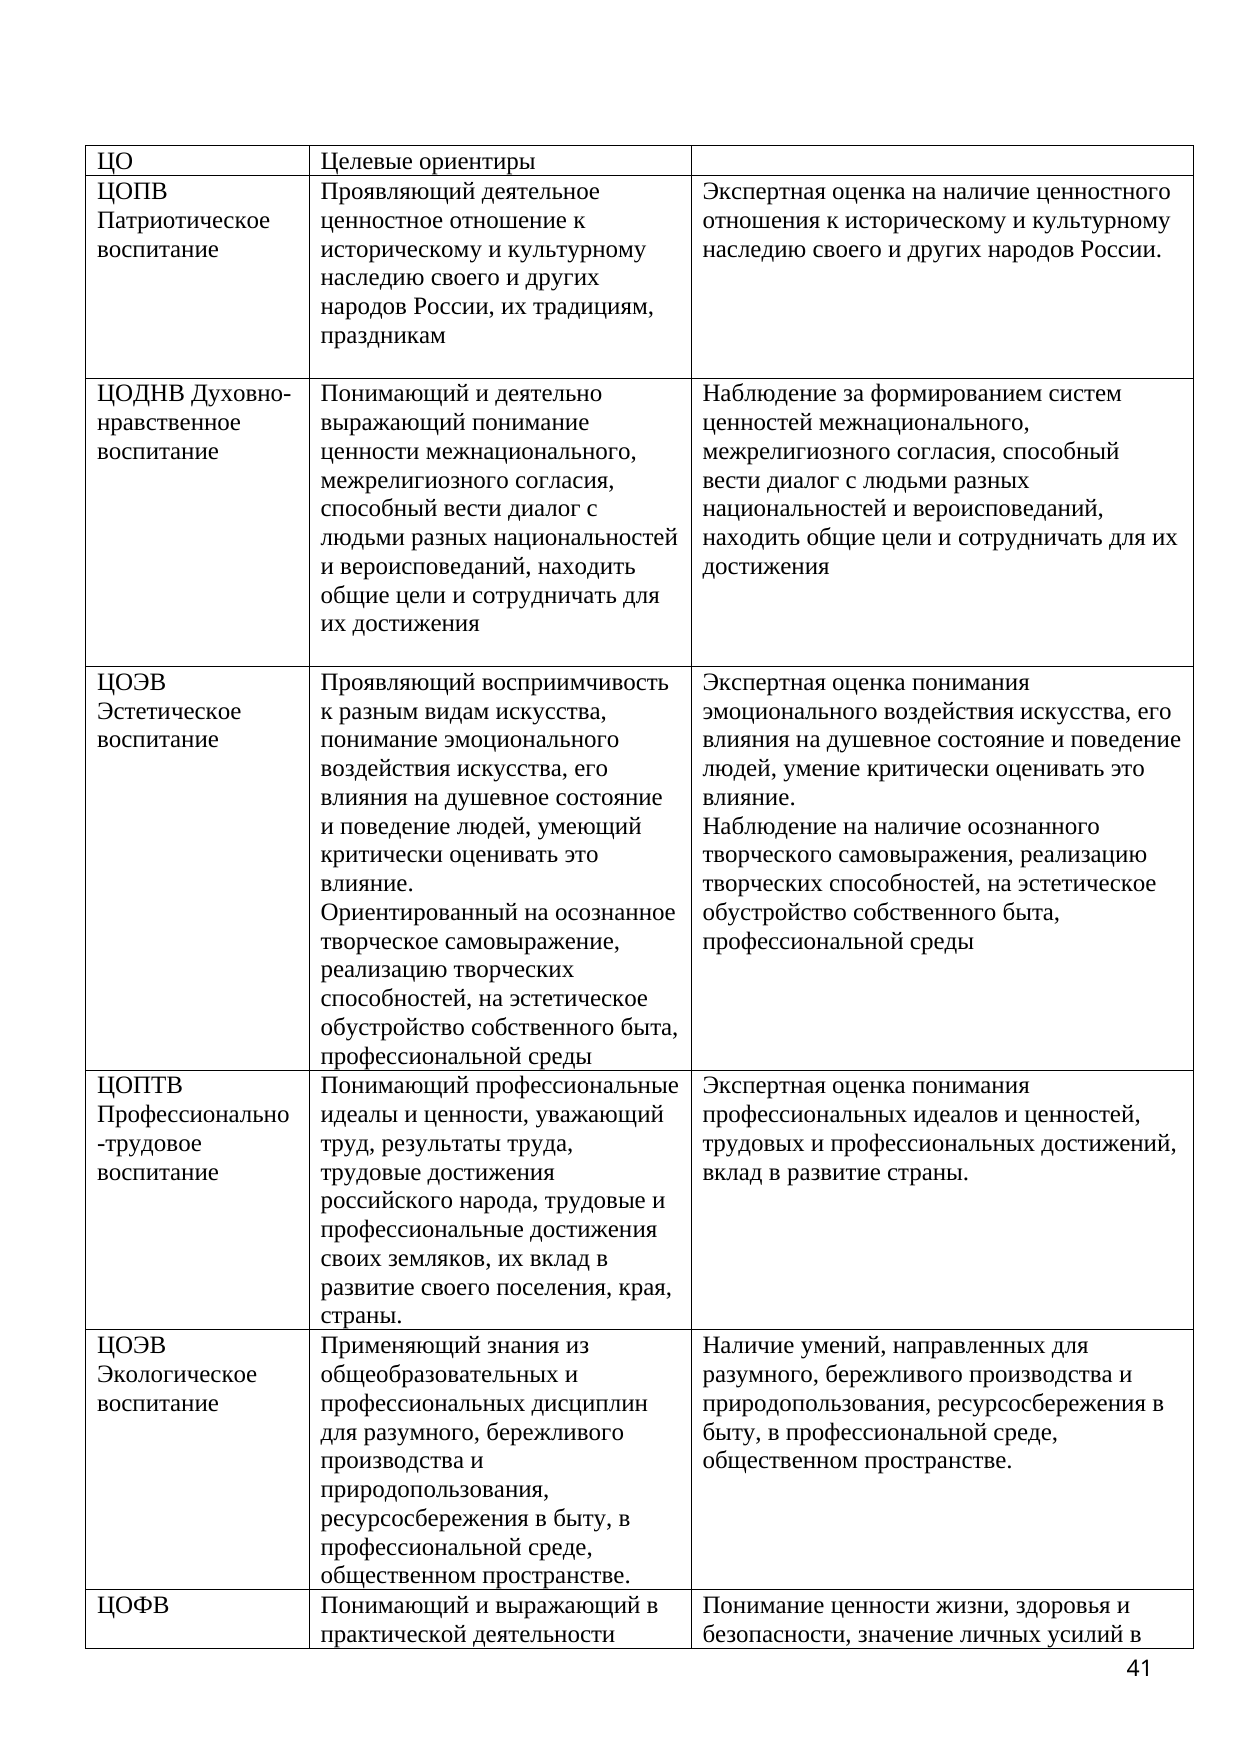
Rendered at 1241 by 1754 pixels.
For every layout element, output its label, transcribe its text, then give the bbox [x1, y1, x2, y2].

table_cell Экспертная оценка на наличие ценностного отношения к историческому и культурному наследию своего и других народов России. [692, 176, 1193, 377]
table_cell Наблюдение за формированием систем ценностей межнационального, межрелигиозного согласия, способный вести диалог с людьми разных национальностей и вероисповеданий, находить общие цели и сотрудничать для их достижения [692, 379, 1193, 666]
table_cell Экспертная оценка понимания эмоционального воздействия искусства, его влияния на душевное состояние и поведение людей, умение критически оценивать это влияние. Наблюдение на наличие осознанного творческого самовыражения, реализацию творческих способностей, на эстетическое обустройство собственного быта, профессиональной среды [692, 667, 1193, 1069]
table_cell Проявляющий деятельное ценностное отношение к историческому и культурному наследию своего и других народов России, их традициям, праздникам [310, 176, 691, 377]
table_cell ЦОПВ Патриотическое воспитание [86, 176, 309, 377]
table_cell ЦОЭВ Эстетическое воспитание [86, 667, 309, 1069]
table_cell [310, 1590, 691, 1648]
table_header ЦО [86, 146, 309, 175]
table_cell Наличие умений, направленных для разумного, бережливого производства и природопользования, ресурсосбережения в быту, в профессиональной среде, общественном пространстве. [692, 1330, 1193, 1589]
table_cell Проявляющий восприимчивость к разным видам искусства, понимание эмоционального воздействия искусства, его влияния на душевное состояние и поведение людей, умеющий критически оценивать это влияние. Ориентированный на осознанное творческое самовыражение, реализацию творческих способностей, на эстетическое обустройство собственного быта, профессиональной среды [310, 667, 691, 1069]
table_header Целевые ориентиры [310, 146, 691, 175]
table_header [692, 146, 1193, 175]
table_cell ЦОФВ [86, 1590, 309, 1648]
table_cell ЦОДНВ Духовно-нравственное воспитание [86, 379, 309, 666]
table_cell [692, 1590, 1193, 1648]
table_cell Понимающий профессиональные идеалы и ценности, уважающий труд, результаты труда, трудовые достижения российского народа, трудовые и профессиональные достижения своих земляков, их вклад в развитие своего поселения, края, страны. [310, 1071, 691, 1329]
table_cell Экспертная оценка понимания профессиональных идеалов и ценностей, трудовых и профессиональных достижений, вклад в развитие страны. [692, 1071, 1193, 1329]
table_cell Понимающий и деятельно выражающий понимание ценности межнационального, межрелигиозного согласия, способный вести диалог с людьми разных национальностей и вероисповеданий, находить общие цели и сотрудничать для их достижения [310, 379, 691, 666]
table_cell ЦОЭВ Экологическое воспитание [86, 1330, 309, 1589]
table_cell ЦОПТВ Профессионально-трудовое воспитание [86, 1071, 309, 1329]
table_cell Применяющий знания из общеобразовательных и профессиональных дисциплин для разумного, бережливого производства и природопользования, ресурсосбережения в быту, в профессиональной среде, общественном пространстве. [310, 1330, 691, 1589]
